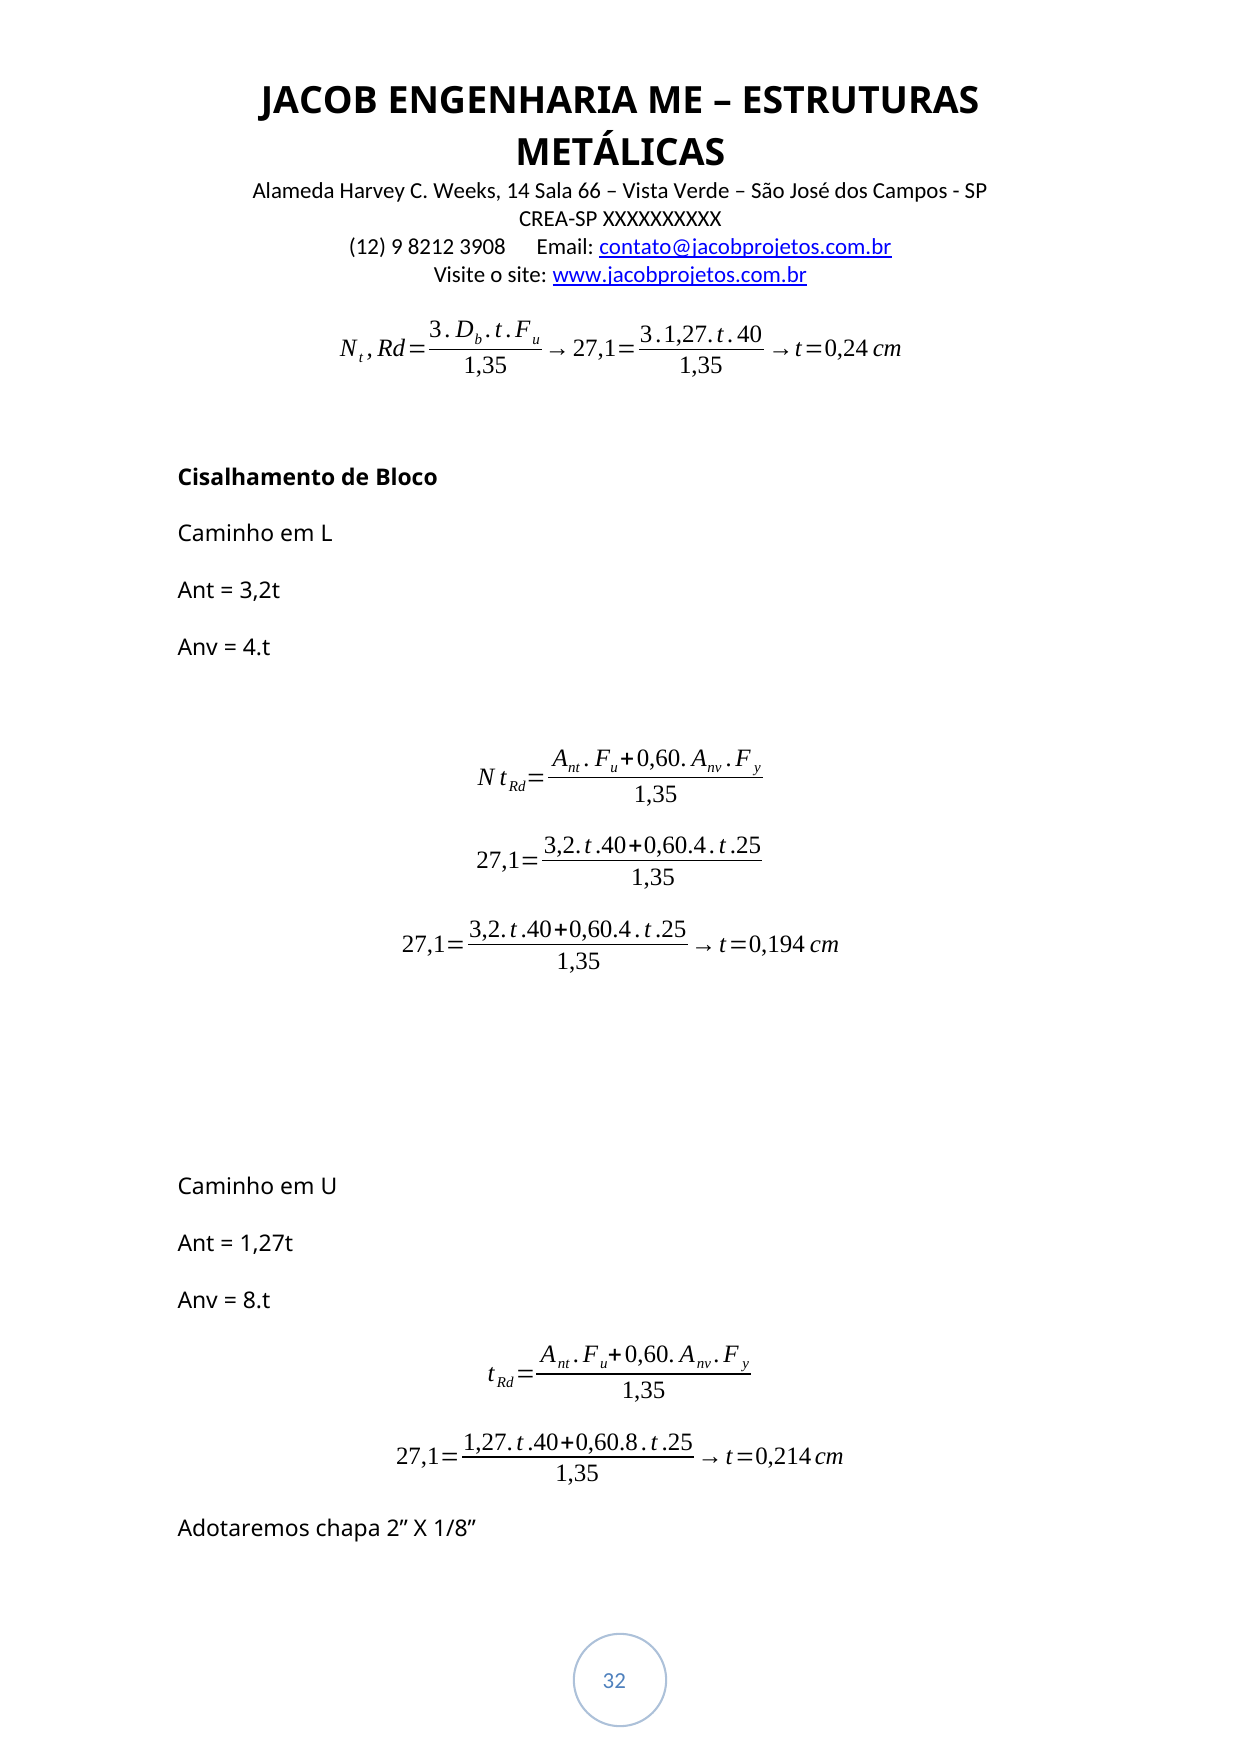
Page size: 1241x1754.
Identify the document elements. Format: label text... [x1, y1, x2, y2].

text Caminho em U [177, 1170, 1063, 1202]
text Caminho em L [177, 517, 1063, 548]
text Cisalhamento de Bloco [177, 461, 1063, 492]
text Anv = 8.t [177, 1284, 1063, 1315]
text Anv = 4.t [177, 631, 1063, 662]
text Adotaremos chapa 2’’ X 1/8’’ [177, 1512, 1063, 1543]
text Ant = 3,2t [177, 574, 1063, 605]
text Ant = 1,27t [177, 1227, 1063, 1258]
